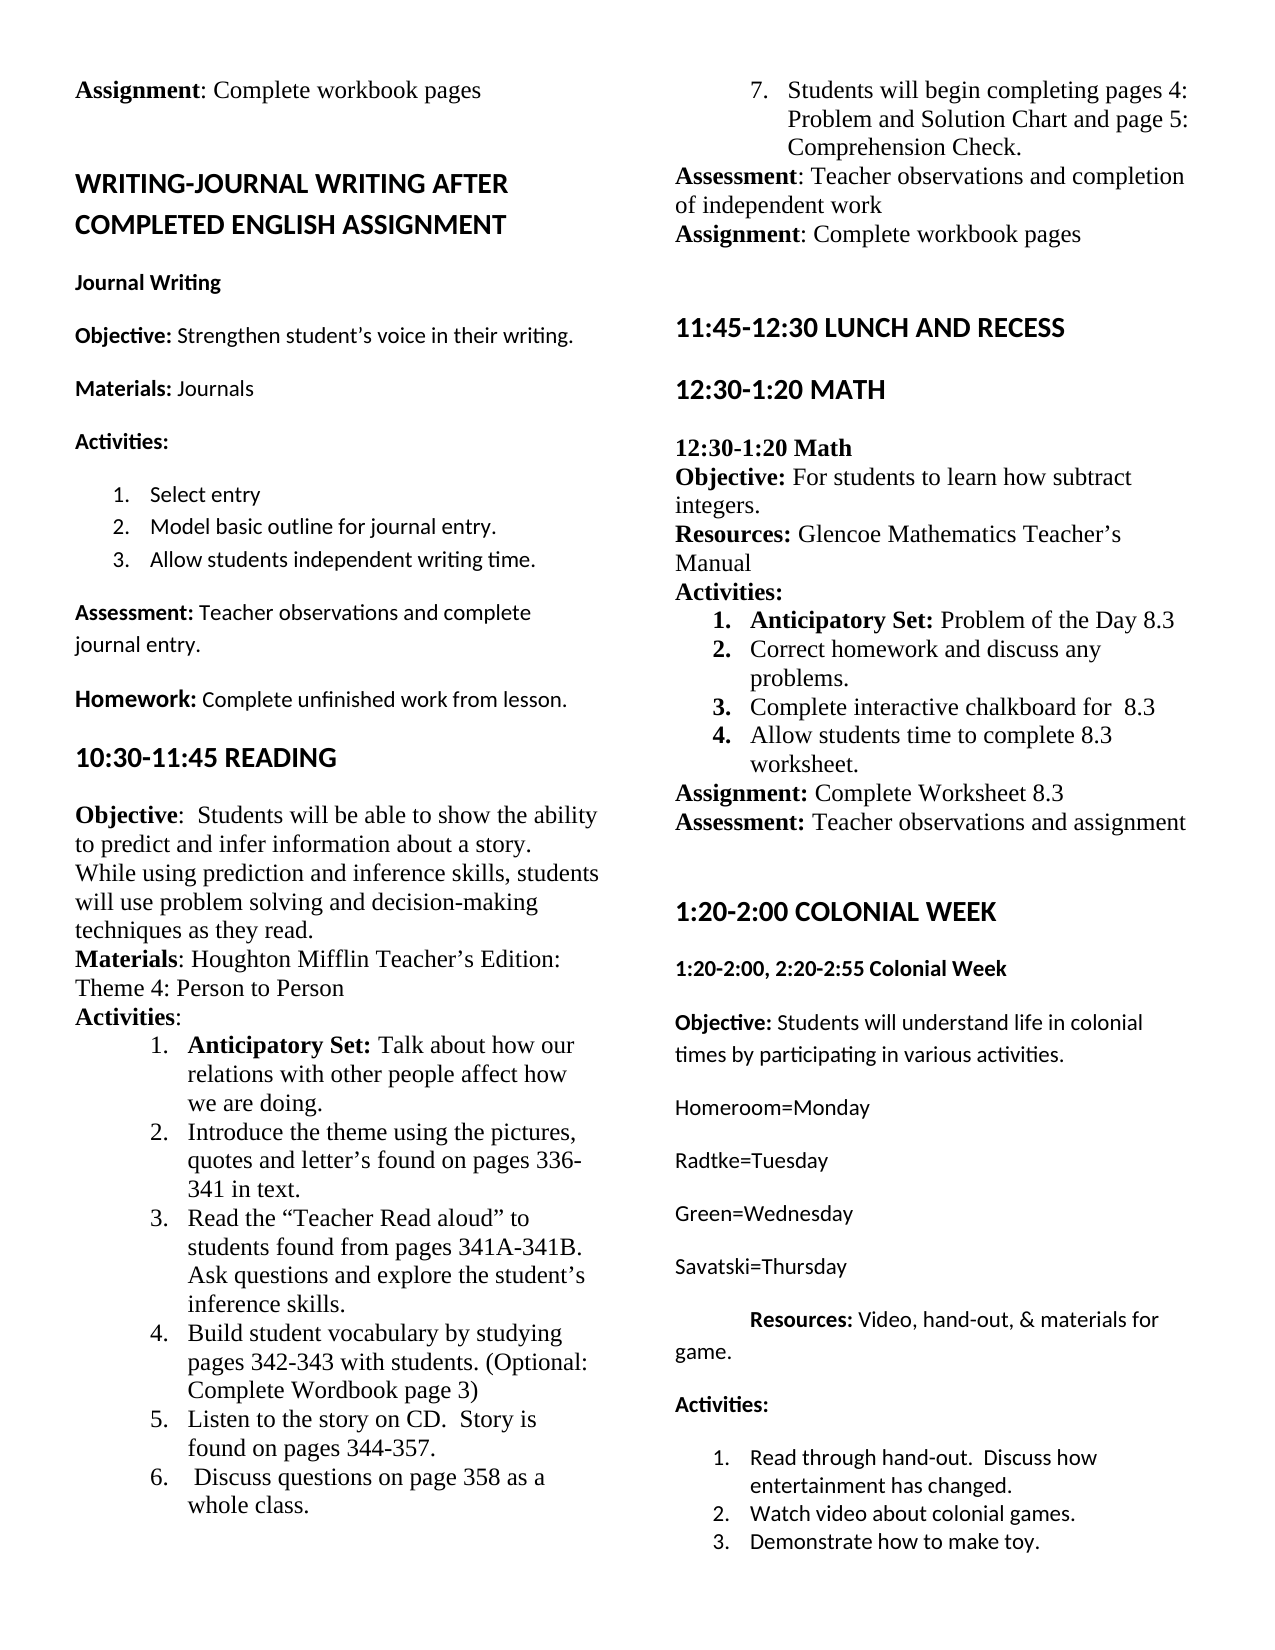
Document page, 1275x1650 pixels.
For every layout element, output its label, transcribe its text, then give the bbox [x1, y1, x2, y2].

text Objective: Strengthen student’s voice in their writing. [75, 321, 600, 349]
list Select entry [112, 480, 600, 508]
text Assignment: Complete workbook pages [75, 75, 600, 104]
list Build student vocabulary by studying pages 342-343 with students. (Optional: Complete Wordbook page 3) [150, 1318, 600, 1404]
text 11:45-12:30 Lunch and Recess [675, 309, 1200, 345]
list Allow students time to complete 8.3 worksheet. [712, 720, 1200, 778]
list Students will begin completing pages 4: Problem and Solution Chart and page 5: Comprehension Check. [750, 75, 1200, 161]
text Homeroom=Monday [675, 1093, 1200, 1121]
text Green=Wednesday [675, 1199, 1200, 1227]
list Complete interactive chalkboard for 8.3 [712, 692, 1200, 720]
list Introduce the theme using the pictures, quotes and letter’s found on pages 336-341 in text. [150, 1117, 600, 1203]
list Correct homework and discuss any problems. [712, 634, 1200, 692]
text Activities: [675, 1390, 1200, 1418]
text Assessment: Teacher observations and complete journal entry. [75, 598, 600, 658]
text 1:20-2:00 colonial Week [675, 893, 1200, 928]
list Discuss questions on page 358 as a whole class. [150, 1462, 600, 1519]
text Materials: Journals [75, 374, 600, 402]
list Anticipatory Set: Talk about how our relations with other people affect how we are doing. [150, 1031, 600, 1117]
text 12:30-1:20 Math [675, 371, 1200, 407]
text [675, 161, 1200, 219]
text Materials: Houghton Mifflin Teacher’s Edition: Theme 4: Person to Person [75, 944, 600, 1002]
text Activities: [675, 577, 1200, 605]
text 1:20-2:00, 2:20-2:55 Colonial Week [675, 954, 1200, 983]
text Activities: [75, 1002, 600, 1031]
list Model basic outline for journal entry. [112, 512, 600, 541]
text Journal Writing [75, 268, 600, 296]
text Objective: Students will be able to show the ability to predict and infer information about a story. While using prediction and inference skills, students will use problem solving and decision-making techniques as they read. [75, 801, 600, 944]
text Activities: [75, 427, 600, 455]
list Anticipatory Set: Problem of the Day 8.3 [712, 605, 1200, 634]
list Demonstrate how to make toy. [712, 1527, 1200, 1555]
list Read through hand-out. Discuss how entertainment has changed. [712, 1443, 1200, 1499]
text Homework: Complete unfinished work from lesson. [75, 683, 600, 713]
list Watch video about colonial games. [712, 1499, 1200, 1527]
text Objective: For students to learn how subtract integers. [675, 462, 1200, 519]
text Savatski=Thursday [675, 1252, 1200, 1280]
list Allow students independent writing time. [112, 545, 600, 573]
text Radtke=Tuesday [675, 1146, 1200, 1174]
text Assignment: Complete workbook pages [675, 219, 1200, 247]
text Assignment: Complete Worksheet 8.3 [675, 778, 1200, 807]
list Listen to the story on CD. Story is found on pages 344-357. [150, 1404, 600, 1462]
text 12:30-1:20 Math [675, 433, 1200, 462]
list Read the “Teacher Read aloud” to students found from pages 341A-341B. Ask questions and explore the student’s inference skills. [150, 1203, 600, 1318]
text Assessment: Teacher observations and assignment [675, 807, 1200, 835]
text Objective: Students will understand life in colonial times by participating in various activities. [675, 1008, 1200, 1068]
text Writing-Journal Writing after completed English assignment [75, 166, 600, 242]
text Resources: Video, hand-out, & materials for game. [675, 1305, 1200, 1365]
text Resources: Glencoe Mathematics Teacher’s Manual [675, 519, 1200, 577]
text 10:30-11:45 Reading [75, 739, 600, 774]
